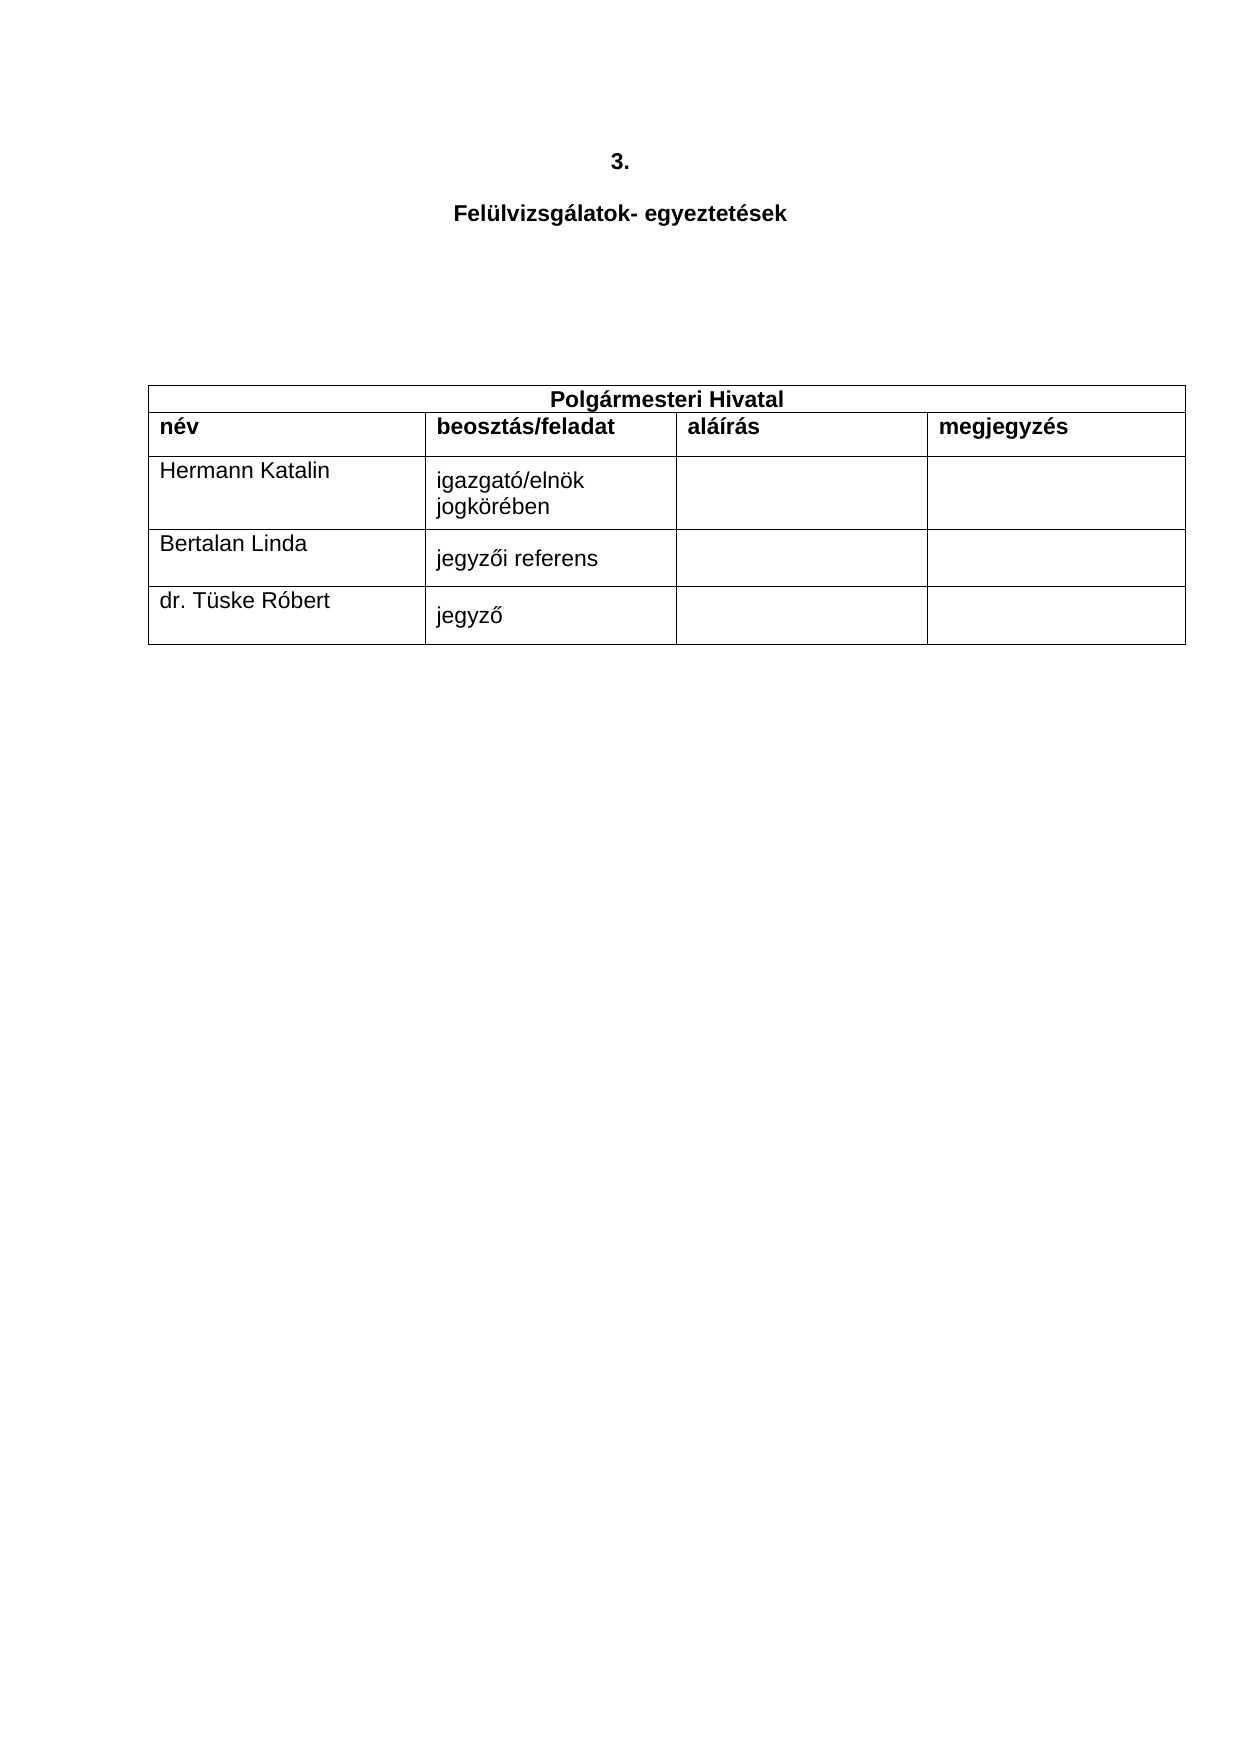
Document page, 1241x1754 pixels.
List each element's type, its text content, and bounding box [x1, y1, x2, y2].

table_cell megjegyzés [928, 413, 1185, 456]
table_cell [677, 530, 927, 586]
table_cell [928, 530, 1185, 586]
table_cell [928, 457, 1185, 529]
table_cell aláírás [677, 413, 927, 456]
text 3. [148, 148, 1093, 174]
table_cell jegyző [426, 587, 676, 643]
table_cell dr. Tüske Róbert [149, 587, 425, 643]
table_cell jegyzői referens [426, 530, 676, 586]
table_cell beosztás/feladat [426, 413, 676, 456]
table_cell igazgató/elnök jogkörében [426, 457, 676, 529]
table_cell [677, 457, 927, 529]
table_header Polgármesteri Hivatal [149, 386, 1185, 412]
table_cell [928, 587, 1185, 643]
table_cell Bertalan Linda [149, 530, 425, 586]
text Felülvizsgálatok- egyeztetések [148, 200, 1093, 227]
table_cell név [149, 413, 425, 456]
table_cell [677, 587, 927, 643]
table_cell Hermann Katalin [149, 457, 425, 529]
